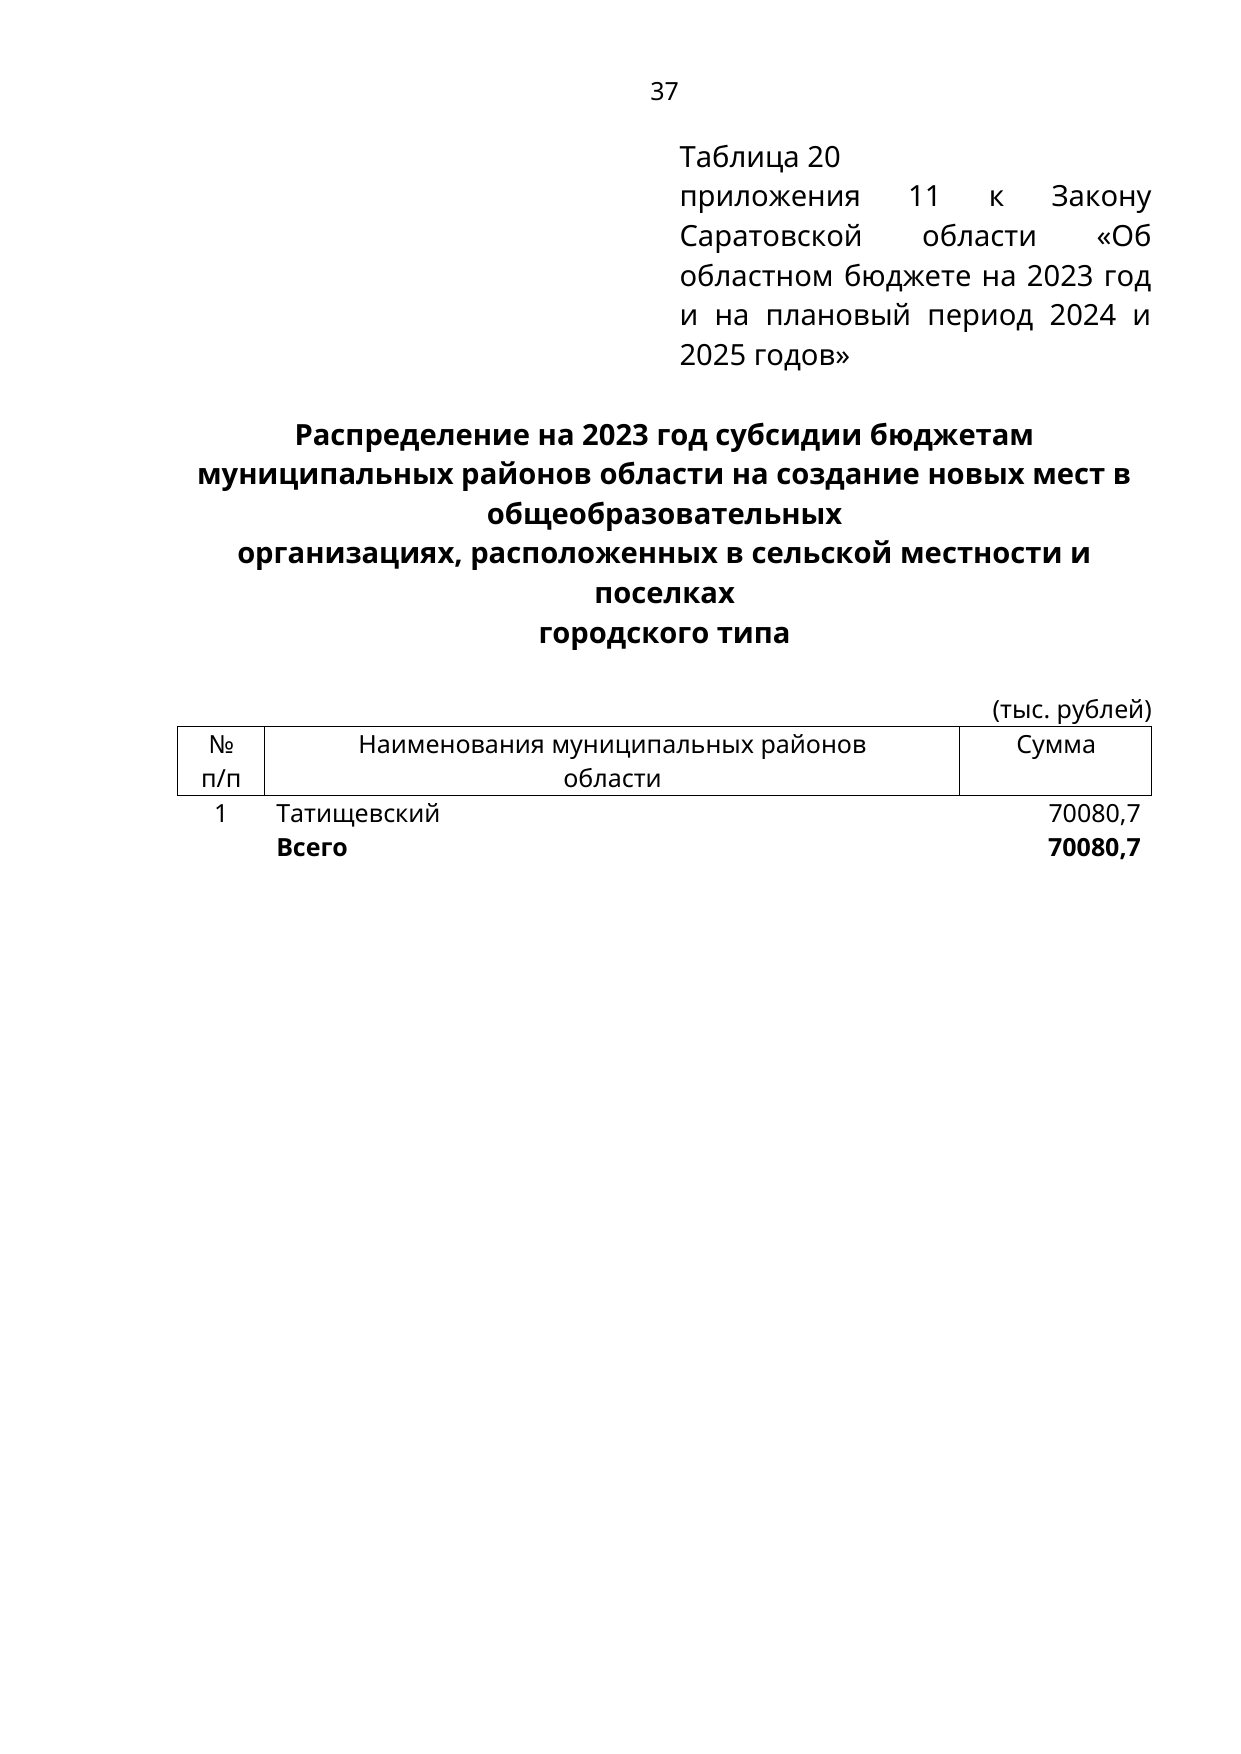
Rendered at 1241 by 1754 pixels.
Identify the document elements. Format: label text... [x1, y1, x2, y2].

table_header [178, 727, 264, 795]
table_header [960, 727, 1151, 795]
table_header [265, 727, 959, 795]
subtitle приложения 11 к Закону Саратовской области «Об областном бюджете на 2023 год и на плановый период 2024 и 2025 годов» [679, 176, 1152, 374]
subtitle Таблица 20 [679, 136, 1152, 176]
text (тыс. рублей) [177, 692, 1152, 726]
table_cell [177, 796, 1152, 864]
text организациях, расположенных в сельской местности и поселках [177, 533, 1152, 612]
text городского типа [177, 612, 1152, 652]
text Распределение на 2023 год субсидии бюджетам муниципальных районов области на создание новых мест в общеобразовательных [177, 414, 1152, 533]
